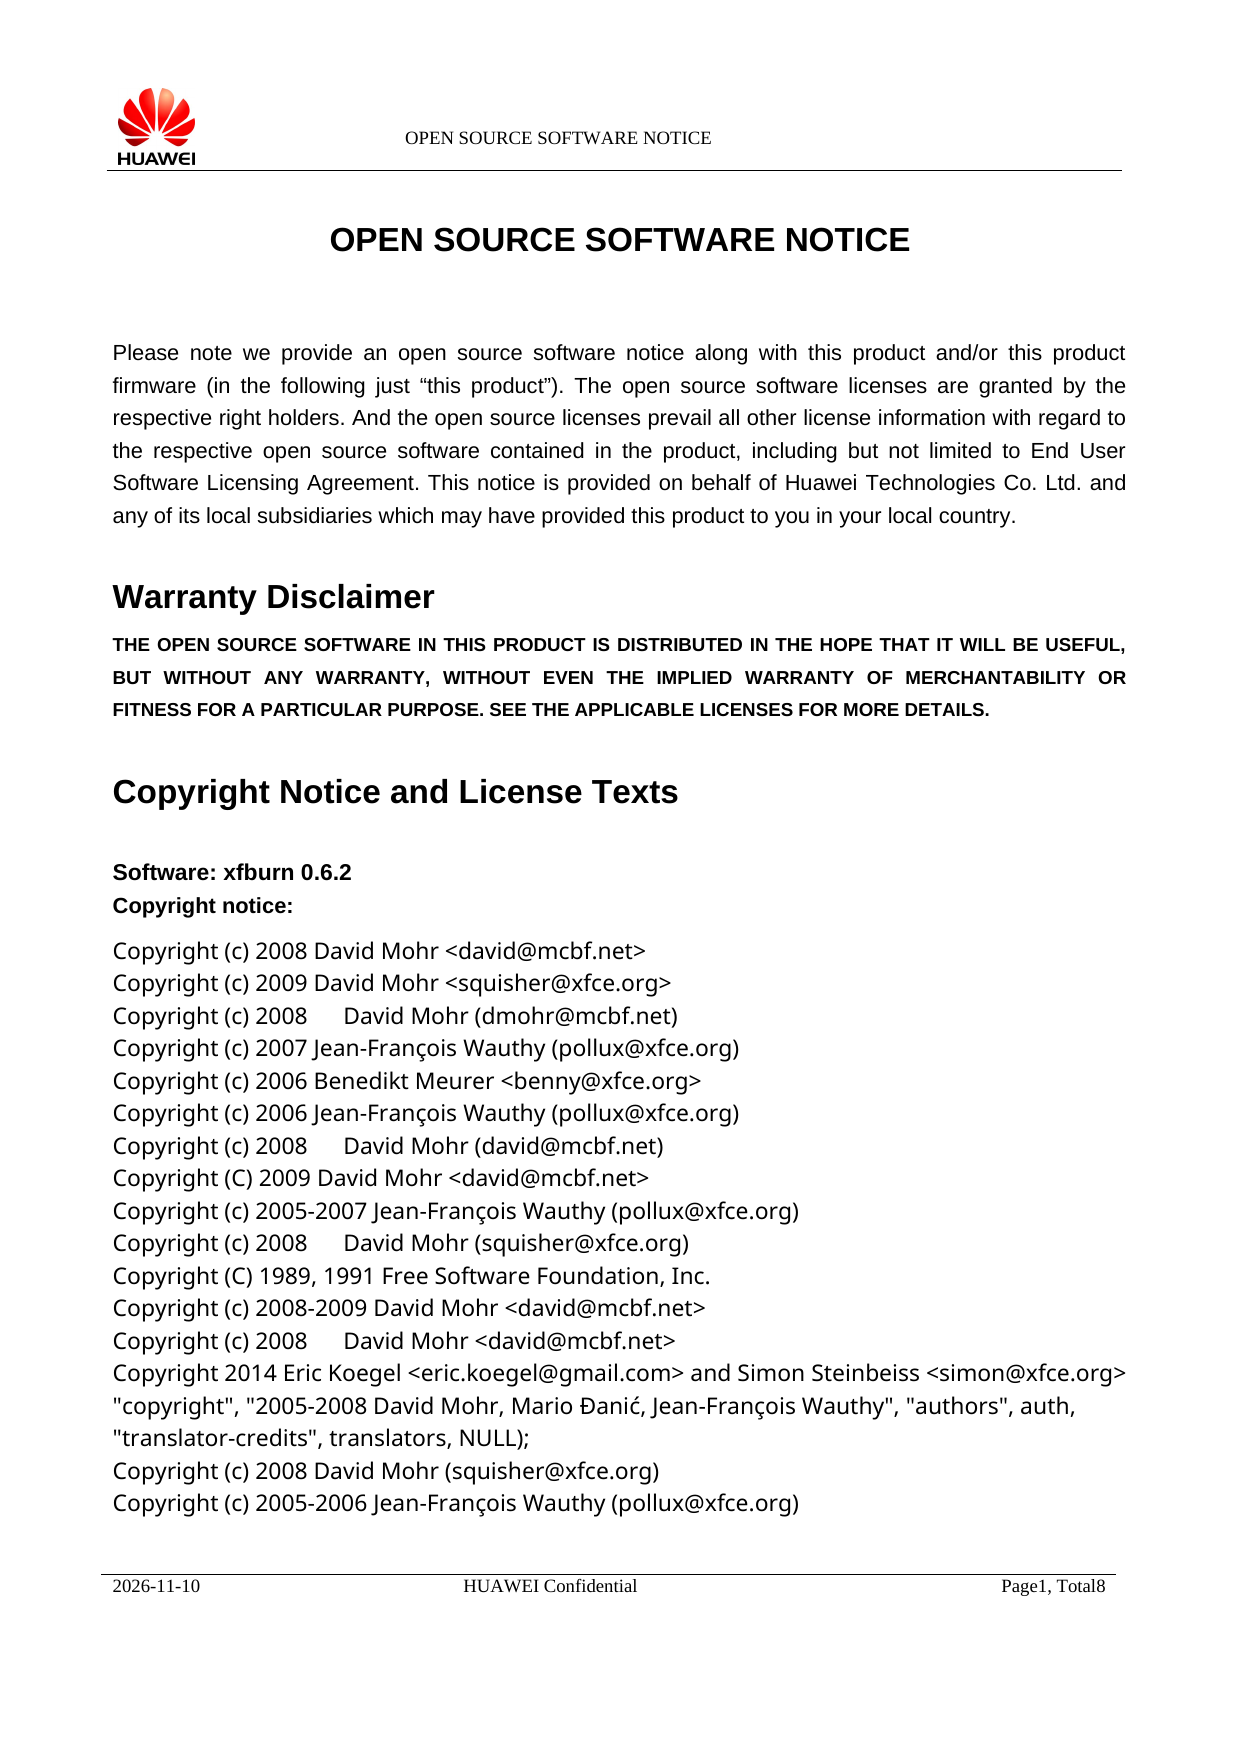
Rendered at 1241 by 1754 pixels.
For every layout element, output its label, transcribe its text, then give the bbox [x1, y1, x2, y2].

text Copyright (c) 2008 David Mohr <david@mcbf.net> Copyright (c) 2009 David Mohr <squisher@xfce.org> Copyright (c) 2008 David Mohr (dmohr@mcbf.net) Copyright (c) 2007 Jean-François Wauthy (pollux@xfce.org) Copyright (c) 2006 Benedikt Meurer <benny@xfce.org> Copyright (c) 2006 Jean-François Wauthy (pollux@xfce.org) Copyright (c) 2008 David Mohr (david@mcbf.net) Copyright (C) 2009 David Mohr <david@mcbf.net> Copyright (c) 2005-2007 Jean-François Wauthy (pollux@xfce.org) Copyright (c) 2008 David Mohr (squisher@xfce.org) Copyright (C) 1989, 1991 Free Software Foundation, Inc. Copyright (c) 2008-2009 David Mohr <david@mcbf.net> Copyright (c) 2008 David Mohr <david@mcbf.net> Copyright 2014 Eric Koegel <eric.koegel@gmail.com> and Simon Steinbeiss <simon@xfce.org> "copyright", "2005-2008 David Mohr, Mario Đanić, Jean-François Wauthy", "authors", auth, "translator-credits", translators, NULL); Copyright (c) 2008 David Mohr (squisher@xfce.org) Copyright (c) 2005-2006 Jean-François Wauthy (pollux@xfce.org) [112, 934, 1128, 1551]
title Software: xfburn 0.6.2 [112, 856, 1128, 889]
text Copyright notice: [112, 889, 1128, 921]
text Please note we provide an open source software notice along with this product and/or this product firmware (in the following just “this product”). The open source software licenses are granted by the respective right holders. And the open source licenses prevail all other license information with regard to the respective open source software contained in the product, including but not limited to End User Software Licensing Agreement. This notice is provided on behalf of Huawei Technologies Co. Ltd. and any of its local subsidiaries which may have provided this product to you in your local country. [112, 336, 1128, 531]
picture [118, 88, 195, 165]
text The open source software in this product is distributed in the hope that it will be useful, but WITHOUT ANY WARRANTY, without even the implied warranty of MERCHANTABILITY or FITNESS FOR A PARTICULAR PURPOSE. See the applicable licenses for more details. [112, 629, 1128, 726]
text Copyright Notice and License Texts [112, 759, 1128, 824]
text Warranty Disclaimer [112, 564, 1128, 629]
text OPEN SOURCE SOFTWARE NOTICE [112, 206, 1128, 271]
